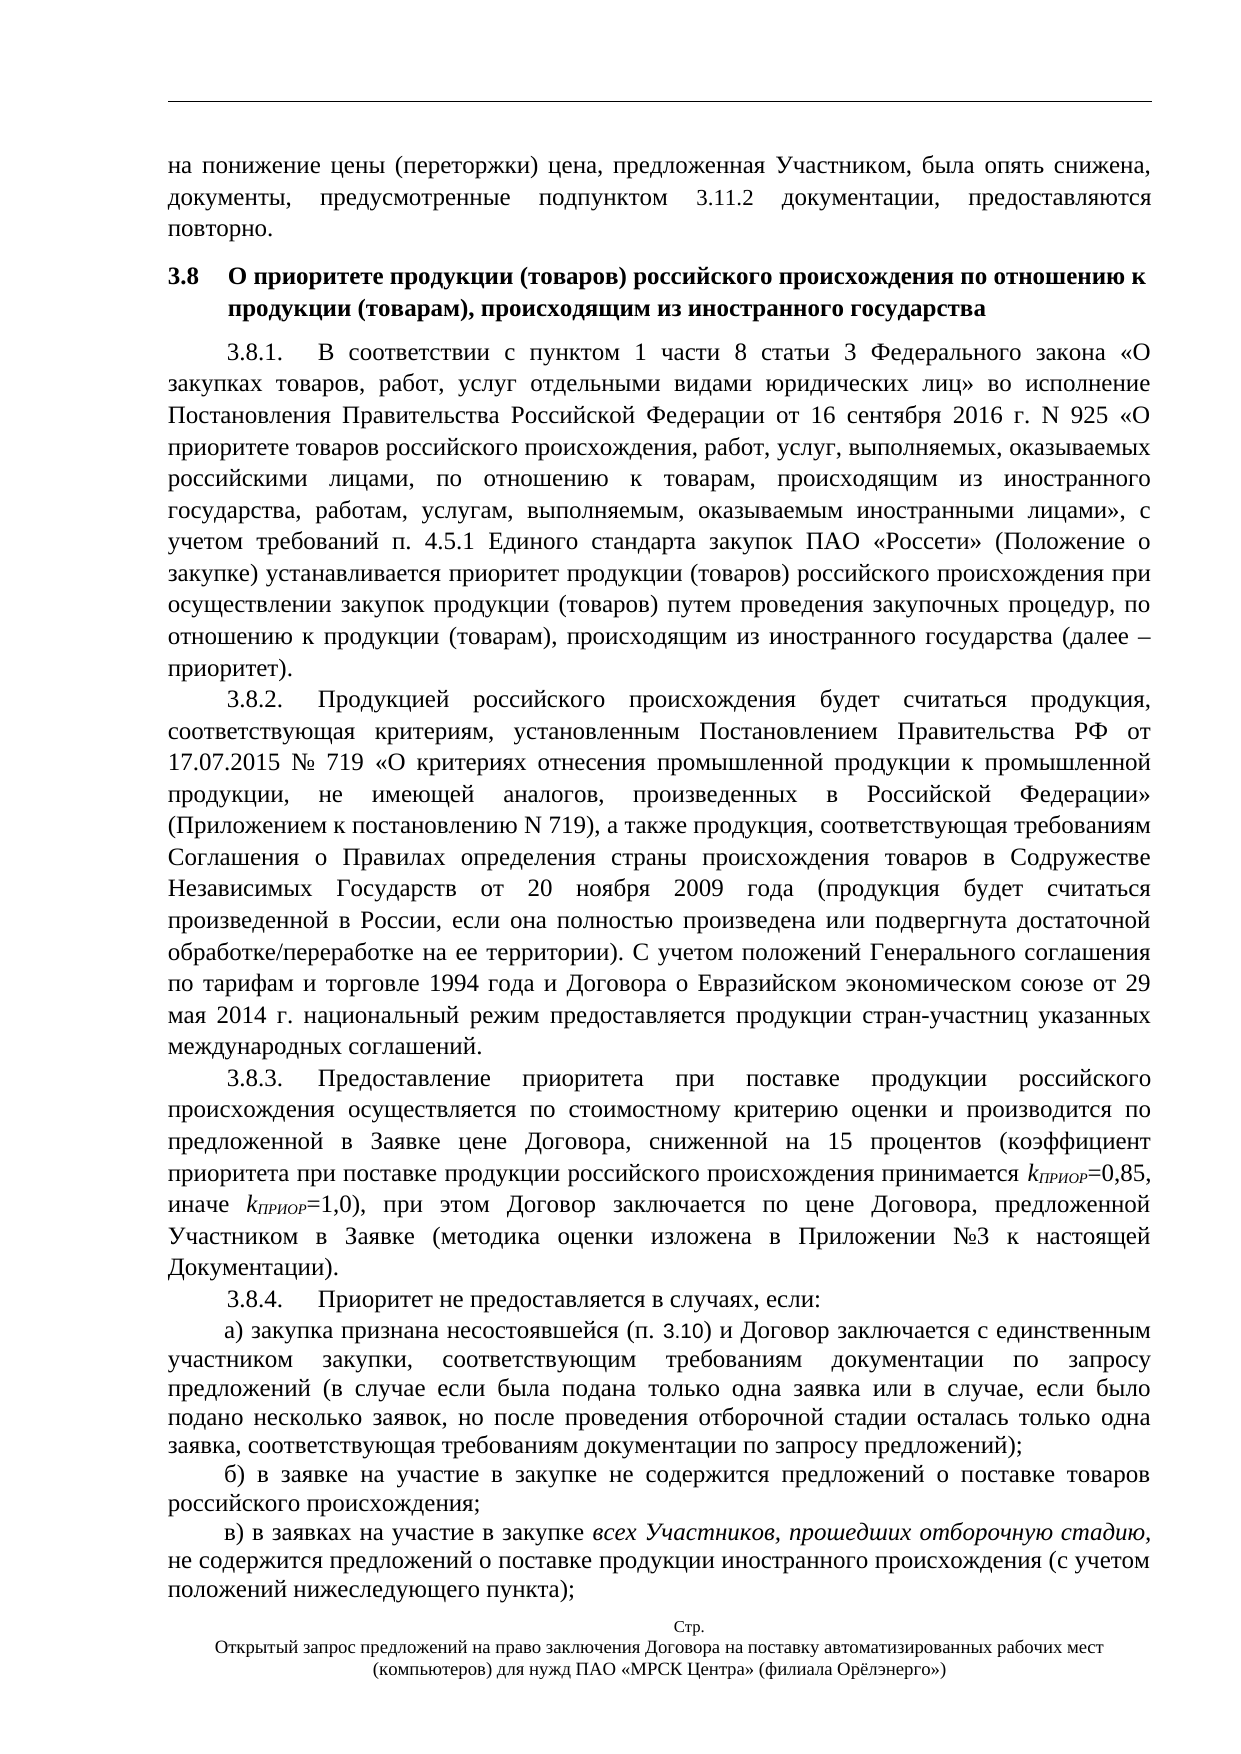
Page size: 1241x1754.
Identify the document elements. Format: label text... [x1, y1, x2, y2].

list Предоставление приоритета при поставке продукции российского происхождения осуществляется по стоимостному критерию оценки и производится по предложенной в Заявке цене Договора, сниженной на 15 процентов (коэффициент приоритета при поставке продукции российского происхождения принимается kПРИОР=0,85, иначе kПРИОР=1,0), при этом Договор заключается по цене Договора, предложенной Участником в Заявке (методика оценки изложена в Приложении №3 к настоящей Документации). [168, 1063, 1152, 1281]
text в) в заявках на участие в закупке всех Участников, прошедших отборочную стадию, не содержится предложений о поставке продукции иностранного происхождения (с учетом положений нижеследующего пункта); [168, 1517, 1152, 1603]
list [168, 150, 1152, 242]
text б) в заявке на участие в закупке не содержится предложений о поставке товаров российского происхождения; [168, 1459, 1152, 1517]
list Приоритет не предоставляется в случаях, если: [168, 1284, 1152, 1313]
list Продукцией российского происхождения будет считаться продукция, соответствующая критериям, установленным Постановлением Правительства РФ от 17.07.2015 № 719 «О критериях отнесения промышленной продукции к промышленной продукции, не имеющей аналогов, произведенных в Российской Федерации» (Приложением к постановлению N 719), а также продукция, соответствующая требованиям Соглашения о Правилах определения страны происхождения товаров в Содружестве Независимых Государств от 20 ноября 2009 года (продукция будет считаться произведенной в России, если она полностью произведена или подвергнута достаточной обработке/переработке на ее территории). С учетом положений Генерального соглашения по тарифам и торговле 1994 года и Договора о Евразийском экономическом союзе от 29 мая 2014 г. национальный режим предоставляется продукции стран-участниц указанных международных соглашений. [168, 684, 1152, 1060]
text а) закупка признана несостоявшейся (п. 3.10) и Договор заключается с единственным участником закупки, соответствующим требованиям документации по запросу предложений (в случае если была подана только одна заявка или в случае, если было подано несколько заявок, но после проведения отборочной стадии осталась только одна заявка, соответствующая требованиям документации по запросу предложений); [168, 1315, 1152, 1459]
subtitle О приоритете продукции (товаров) российского происхождения по отношению к продукции (товарам), происходящим из иностранного государства [168, 261, 1152, 322]
list В соответствии с пунктом 1 части 8 статьи 3 Федерального закона «О закупках товаров, работ, услуг отдельными видами юридических лиц» во исполнение Постановления Правительства Российской Федерации от 16 сентября 2016 г. N 925 «О приоритете товаров российского происхождения, работ, услуг, выполняемых, оказываемых российскими лицами, по отношению к товарам, происходящим из иностранного государства, работам, услугам, выполняемым, оказываемым иностранными лицами», с учетом требований п. 4.5.1 Единого стандарта закупок ПАО «Россети» (Положение о закупке) устанавливается приоритет продукции (товаров) российского происхождения при осуществлении закупок продукции (товаров) путем проведения закупочных процедур, по отношению к продукции (товарам), происходящим из иностранного государства (далее – приоритет). [168, 337, 1152, 681]
